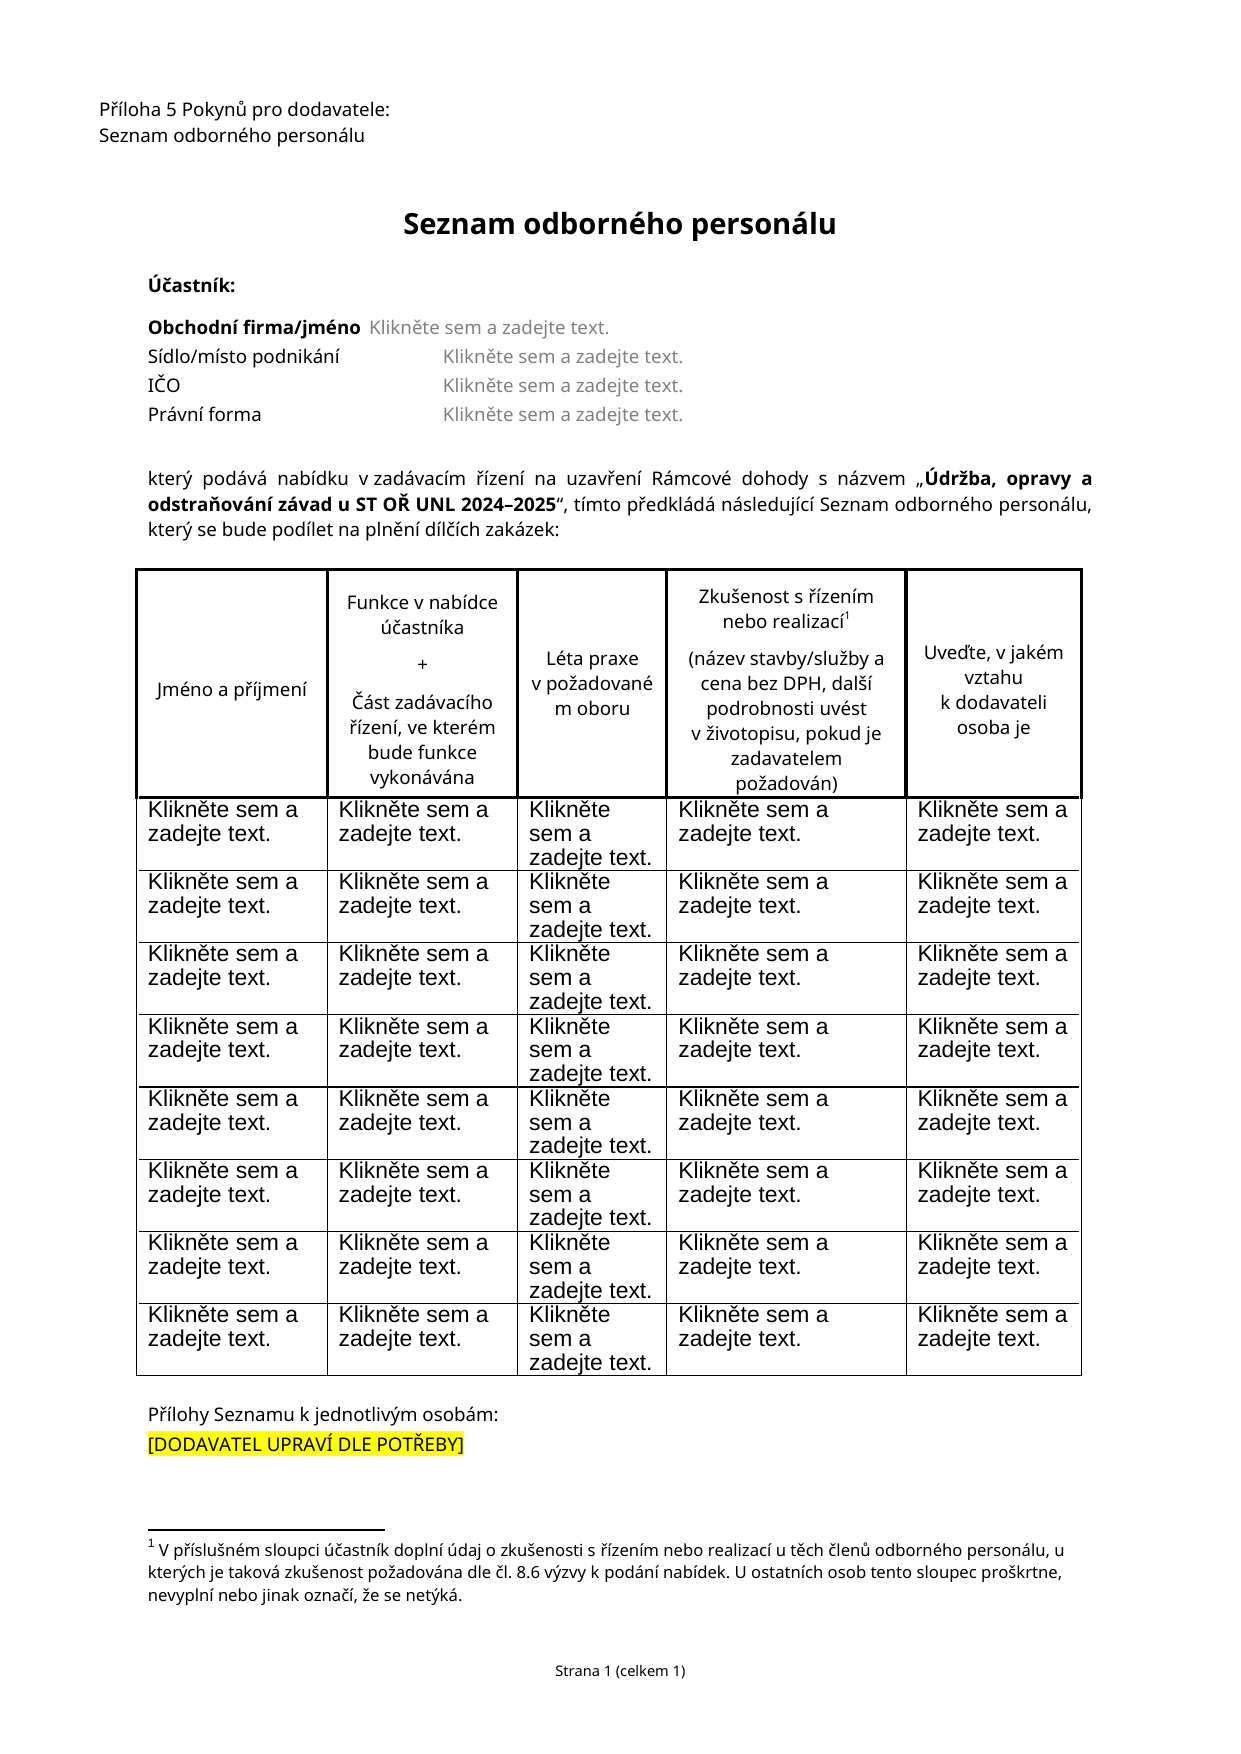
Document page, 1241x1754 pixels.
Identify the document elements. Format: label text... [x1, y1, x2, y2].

text který podává nabídku v zadávacím řízení na uzavření Rámcové dohody s názvem „Údržba, opravy a odstraňování závad u ST OŘ UNL 2024–2025“, tímto předkládá následující Seznam odborného personálu, který se bude podílet na plnění dílčích zakázek: [148, 465, 1093, 542]
title Seznam odborného personálu [148, 203, 1093, 243]
text Obchodní firma/jméno [148, 311, 1093, 340]
text Přílohy Seznamu k jednotlivým osobám: [148, 1402, 1093, 1427]
table_header Uveďte, v jakém vztahu k dodavateli osoba je [908, 571, 1080, 796]
table_header Jméno a příjmení [138, 571, 326, 796]
text Účastník: [148, 268, 1093, 299]
text [DODAVATEL UPRAVÍ DLE POTŘEBY] [148, 1427, 1092, 1456]
table_header Léta praxe v požadovaném oboru [519, 571, 665, 796]
text IČO [148, 369, 1093, 398]
table_header Zkušenost s řízením nebo realizací (název stavby/služby a cena bez DPH, další podrobnosti uvést v životopisu, pokud je zadavatelem požadován) [668, 571, 904, 796]
text Právní forma [148, 398, 1093, 427]
table_header Funkce v nabídce účastníka + Část zadávacího řízení, ve kterém bude funkce vykonávána [329, 571, 516, 796]
text Sídlo/místo podnikání [148, 340, 1093, 369]
